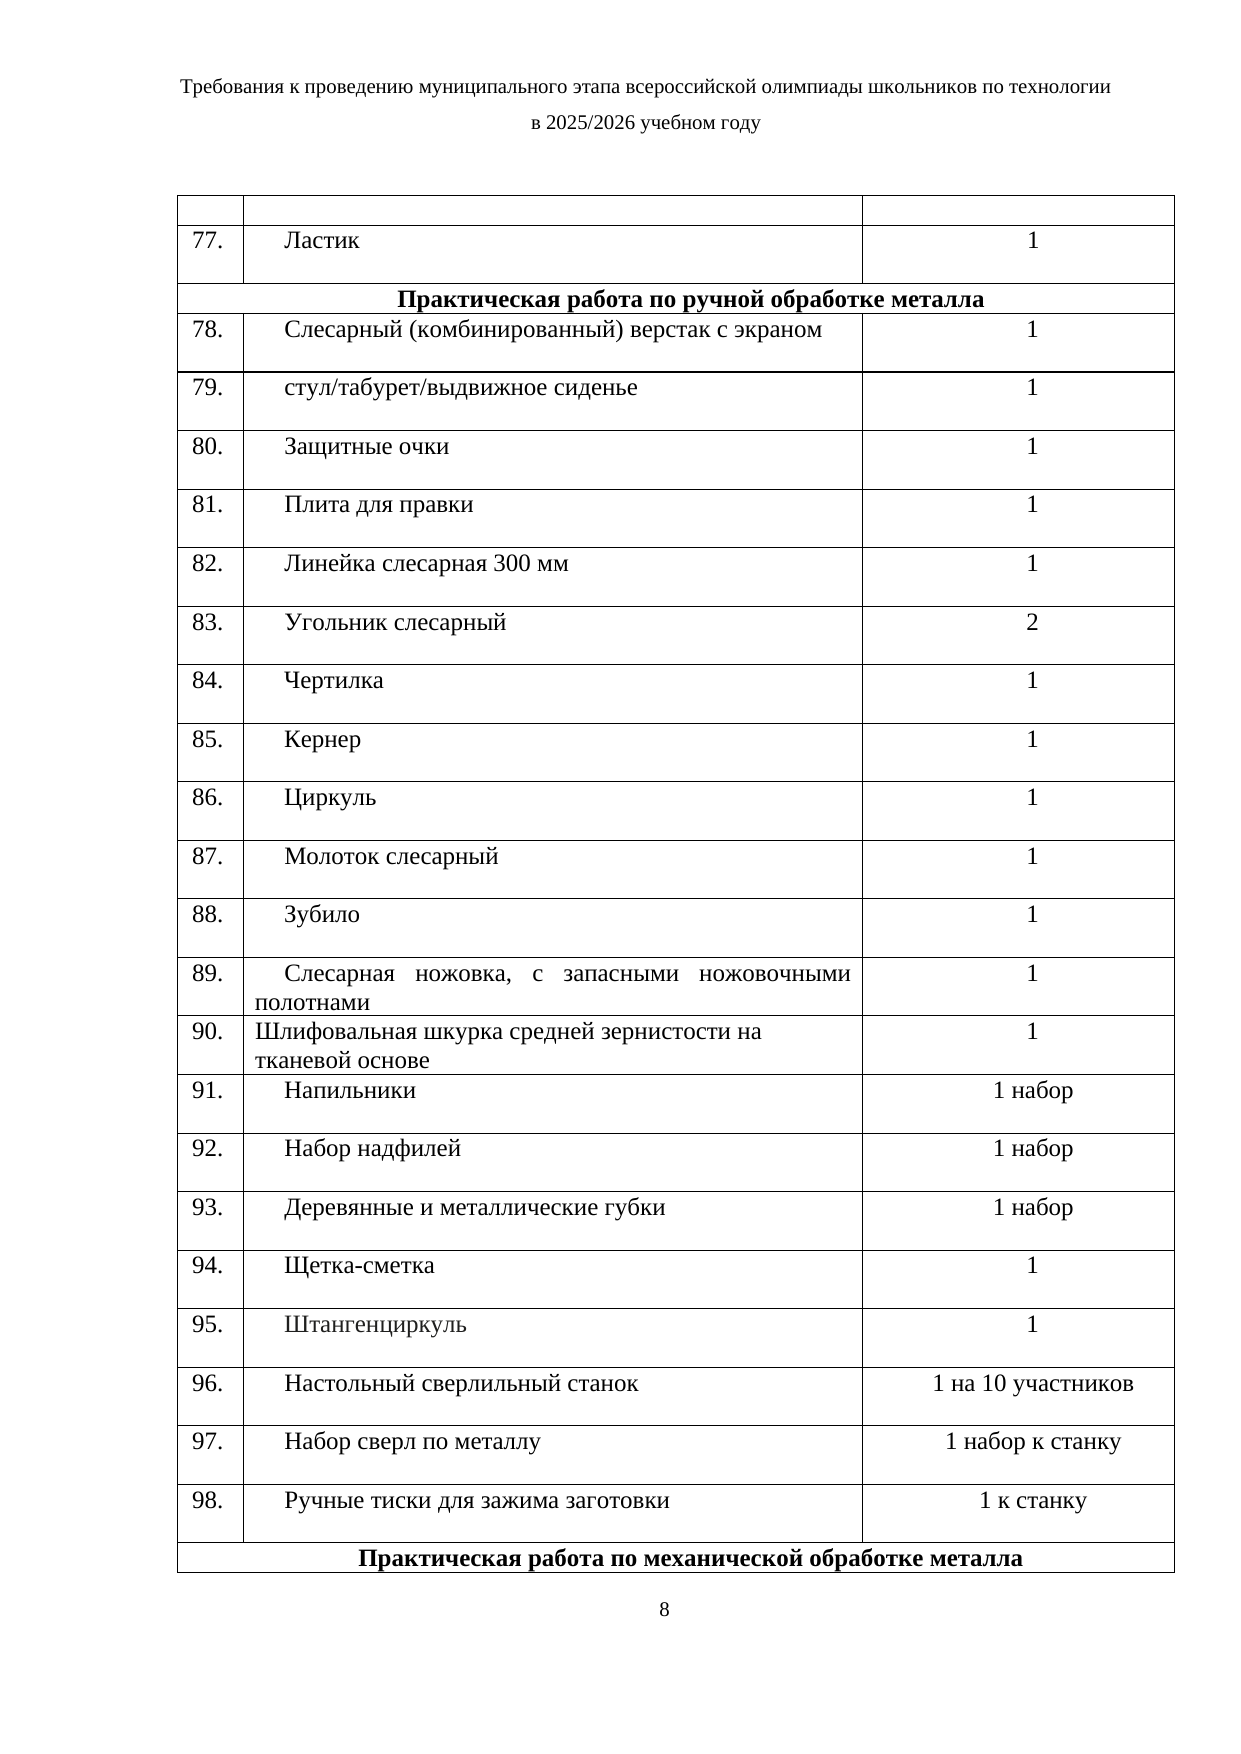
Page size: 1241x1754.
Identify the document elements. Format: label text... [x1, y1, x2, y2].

table_cell Слесарная ножовка, с запасными ножовочными полотнами [244, 958, 862, 1015]
table_cell Циркуль [244, 782, 862, 840]
table_cell 2 [863, 607, 1174, 664]
table_cell [178, 1368, 243, 1425]
table_cell Кернер [244, 724, 862, 781]
table_cell Защитные очки [244, 431, 862, 488]
table_cell 1 [863, 1016, 1174, 1074]
table_cell [178, 724, 243, 781]
table_cell [178, 226, 243, 283]
table_cell [178, 958, 243, 1015]
table_cell [178, 841, 243, 898]
table_cell Практическая работа по механической обработке металла [178, 1543, 1174, 1572]
table_cell [178, 1192, 243, 1249]
table_cell 1 набор [863, 1134, 1174, 1191]
table_cell 1 [863, 1251, 1174, 1308]
table_cell 1 к станку [863, 1485, 1174, 1542]
table_cell 1 [863, 782, 1174, 840]
table_cell Молоток слесарный [244, 841, 862, 898]
table_cell Набор сверл по металлу [244, 1426, 862, 1484]
table_cell 1 [863, 724, 1174, 781]
table_cell 1 [863, 431, 1174, 488]
table_cell 1 [863, 490, 1174, 547]
table_cell [178, 665, 243, 723]
table_cell Практическая работа по ручной обработке металла [178, 284, 1174, 313]
table_cell 1 [863, 548, 1174, 606]
table_cell 1 [863, 899, 1174, 957]
table_cell Деревянные и металлические губки [244, 1192, 862, 1249]
table_cell Чертилка [244, 665, 862, 723]
table_cell 1 [863, 314, 1174, 371]
table_cell [178, 1134, 243, 1191]
table_cell Угольник слесарный [244, 607, 862, 664]
table_cell Ручные тиски для зажима заготовки [244, 1485, 862, 1542]
table_cell [178, 196, 243, 224]
table_cell 1 набор к станку [863, 1426, 1174, 1484]
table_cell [244, 196, 862, 224]
table_cell 1 [863, 196, 1174, 224]
table_cell 1 [863, 841, 1174, 898]
table_cell Настольный сверлильный станок [244, 1368, 862, 1425]
table_cell [178, 782, 243, 840]
table_cell [178, 1251, 243, 1308]
table_cell 1 набор [863, 1192, 1174, 1249]
table_cell 1 набор [863, 1075, 1174, 1132]
table_cell [178, 373, 243, 430]
table_cell Линейка слесарная 300 мм [244, 548, 862, 606]
table_cell Набор надфилей [244, 1134, 862, 1191]
table_cell 1 [863, 373, 1174, 430]
table_cell [178, 548, 243, 606]
table_cell 1 [863, 958, 1174, 1015]
table_cell Слесарный (комбинированный) верстак с экраном [244, 314, 862, 371]
table_cell [178, 607, 243, 664]
table_cell Шлифовальная шкурка средней зернистости на тканевой основе [244, 1016, 862, 1074]
table_cell [178, 1309, 243, 1367]
table_cell [178, 1075, 243, 1132]
table_cell [178, 431, 243, 488]
table_cell [178, 314, 243, 371]
table_cell 1 [863, 226, 1174, 283]
table_cell стул/табурет/выдвижное сиденье [244, 373, 862, 430]
table_cell [178, 1426, 243, 1484]
table_cell Напильники [244, 1075, 862, 1132]
table_cell [178, 1485, 243, 1542]
table_cell Ластик [244, 226, 862, 283]
table_cell Штангенциркуль [244, 1309, 862, 1367]
table_cell [178, 899, 243, 957]
table_cell 1 [863, 665, 1174, 723]
table_cell [178, 490, 243, 547]
table_cell Щетка-сметка [244, 1251, 862, 1308]
table_cell Зубило [244, 899, 862, 957]
table_cell Плита для правки [244, 490, 862, 547]
table_cell 1 [863, 1309, 1174, 1367]
table_cell [178, 1016, 243, 1074]
table_cell 1 на 10 участников [863, 1368, 1174, 1425]
